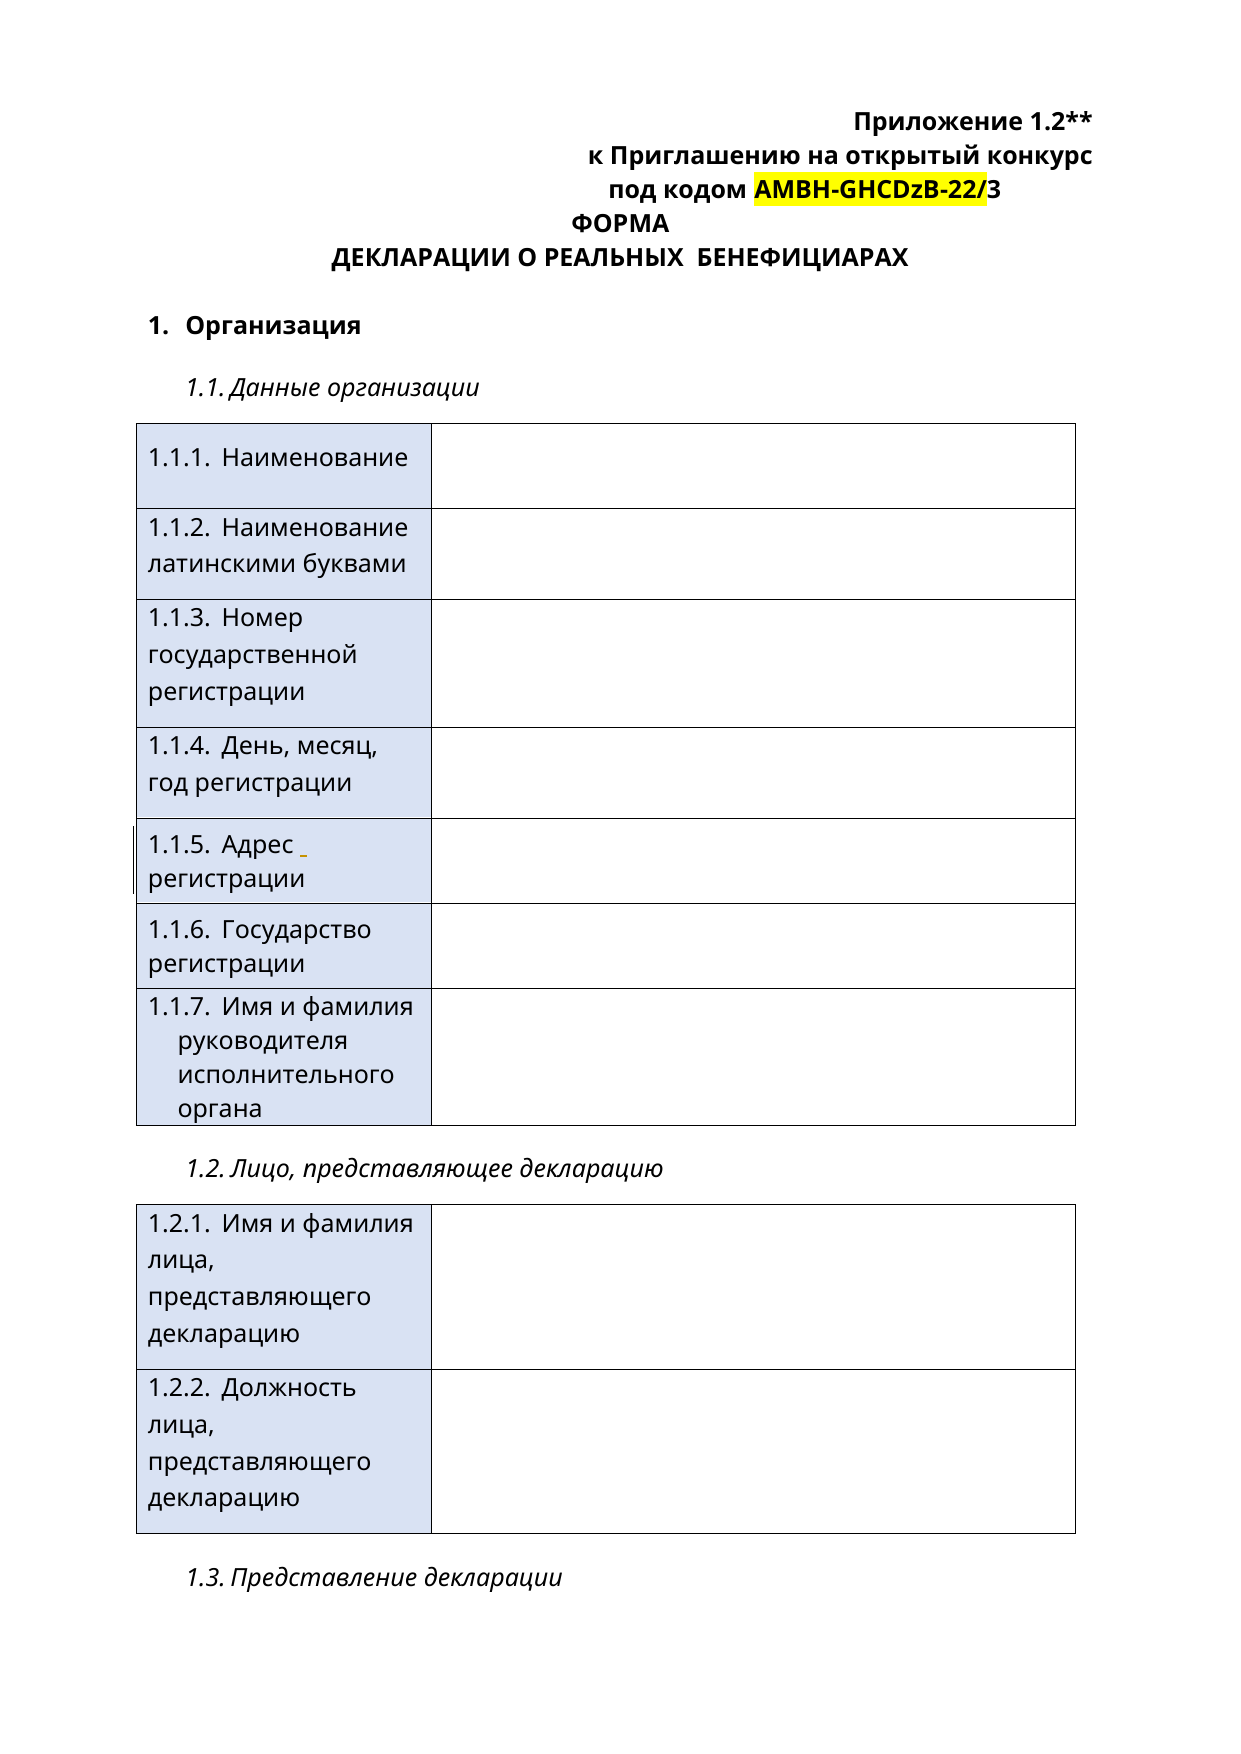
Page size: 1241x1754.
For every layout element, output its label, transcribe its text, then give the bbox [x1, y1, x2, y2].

table_cell Должность лица, представляющего декларацию [137, 1370, 431, 1533]
table_header [432, 424, 1075, 508]
table_cell [432, 904, 1075, 988]
table_cell [432, 728, 1075, 817]
list Данные организации [185, 369, 1092, 404]
list Организация [148, 308, 1092, 342]
table_cell [432, 600, 1075, 727]
table_cell Наименование латинскими буквами [137, 509, 431, 599]
text под кодом AMBH-GHCDzB-22/3 [987, 172, 1092, 206]
table_cell Номер государственной регистрации [137, 600, 431, 727]
table_cell [432, 989, 1075, 1125]
text под кодом AMBH-GHCDzB-22/3 [148, 172, 754, 206]
text к Приглашению на открытый конкурс [148, 137, 1092, 172]
table_cell Адрес регистрации [137, 819, 431, 902]
table_cell [432, 1370, 1075, 1533]
table_header [432, 1205, 1075, 1369]
table_cell День, месяц, год регистрации [137, 728, 431, 817]
table_cell Государство регистрации [137, 904, 431, 988]
table_cell Имя и фамилия руководителя исполнительного органа [137, 989, 431, 1125]
table_cell [432, 819, 1075, 902]
text ДЕКЛАРАЦИИ О РЕАЛЬНЫХ БЕНЕФИЦИАРАХ [148, 240, 1092, 274]
text ФОРМА [148, 206, 1092, 240]
text Приложение 1.2** [148, 103, 1092, 137]
table_header Имя и фамилия лица, представляющего декларацию [137, 1205, 431, 1369]
table_cell [432, 509, 1075, 599]
list Представление декларации [185, 1559, 1092, 1593]
list Лицо, представляющее декларацию [185, 1151, 1092, 1185]
table_header Наименование [137, 424, 431, 508]
